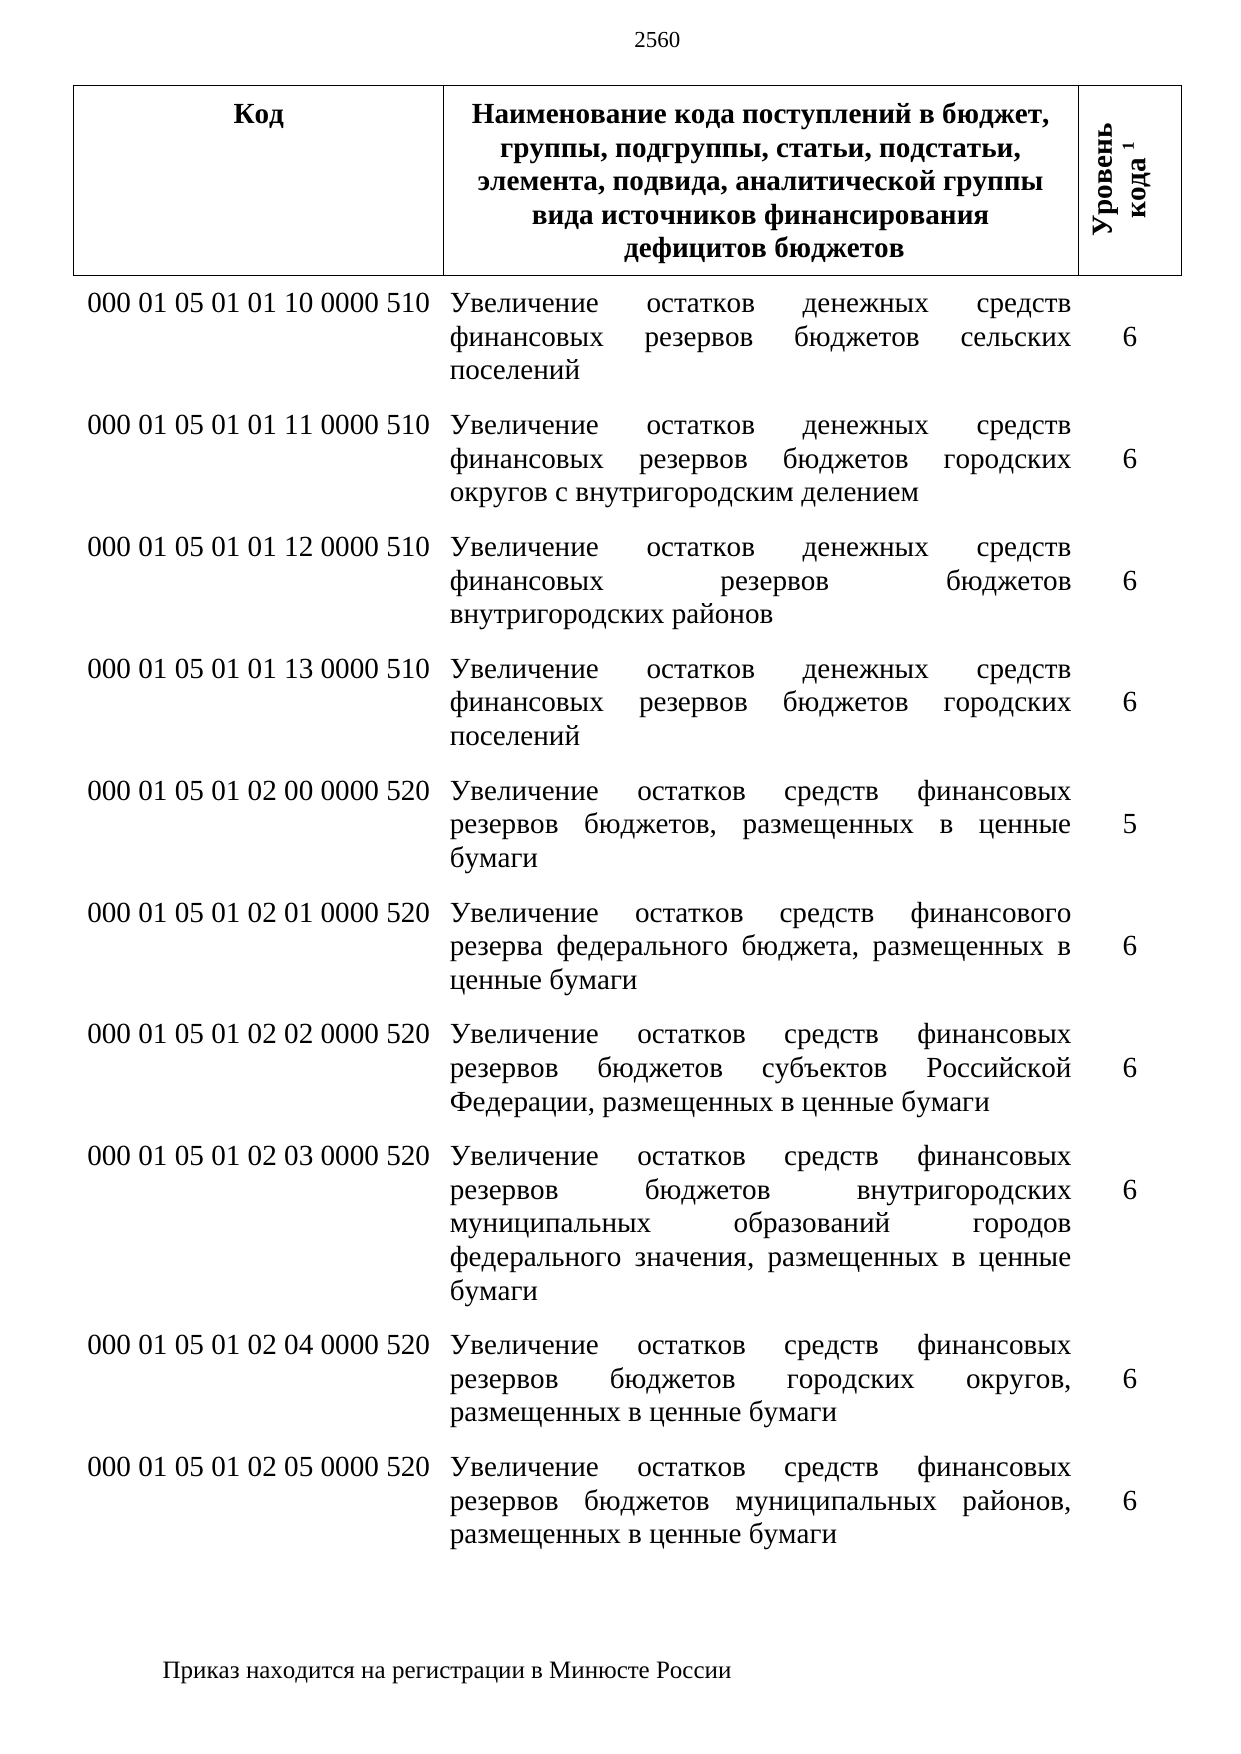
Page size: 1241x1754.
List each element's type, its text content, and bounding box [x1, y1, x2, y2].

table_cell 6 [1078, 1006, 1181, 1128]
table_header Уровень кода 1 [1079, 86, 1181, 275]
table_cell Увеличение остатков средств финансовых резервов бюджетов внутригородских муниципальных образований городов федерального значения, размещенных в ценные бумаги [443, 1128, 1078, 1317]
table_header Код [74, 86, 443, 275]
table_cell 6 [1078, 519, 1181, 640]
table_cell 6 [1078, 884, 1181, 1006]
table_cell Увеличение остатков денежных средств финансовых резервов бюджетов внутригородских районов [443, 519, 1078, 640]
table_cell 6 [1078, 397, 1181, 518]
table_cell Увеличение остатков средств финансовых резервов бюджетов муниципальных районов, размещенных в ценные бумаги [443, 1439, 1078, 1561]
table_cell Увеличение остатков денежных средств финансовых резервов бюджетов сельских поселений [443, 276, 1078, 397]
table_cell 000 01 05 01 02 02 0000 520 [74, 1006, 443, 1128]
table_cell 6 [1078, 1128, 1181, 1317]
table_cell 6 [1078, 276, 1181, 397]
table_cell Увеличение остатков средств финансовых резервов бюджетов городских округов, размещенных в ценные бумаги [443, 1317, 1078, 1439]
table_cell 000 01 05 01 01 13 0000 510 [74, 640, 443, 762]
table_cell Увеличение остатков средств финансовых резервов бюджетов, размещенных в ценные бумаги [443, 762, 1078, 884]
table_cell 6 [1078, 1439, 1181, 1561]
table_cell Увеличение остатков денежных средств финансовых резервов бюджетов городских поселений [443, 640, 1078, 762]
table_cell 000 01 05 01 02 03 0000 520 [74, 1128, 443, 1317]
table_cell Увеличение остатков денежных средств финансовых резервов бюджетов городских округов с внутригородским делением [443, 397, 1078, 518]
table_cell 6 [1078, 1317, 1181, 1439]
table_cell 000 01 05 01 01 10 0000 510 [74, 276, 443, 397]
table_cell 000 01 05 01 01 12 0000 510 [74, 519, 443, 640]
table_cell 000 01 05 01 01 11 0000 510 [74, 397, 443, 518]
table_cell 6 [1078, 640, 1181, 762]
table_cell 5 [1078, 762, 1181, 884]
table_cell 000 01 05 01 02 04 0000 520 [74, 1317, 443, 1439]
table_cell 000 01 05 01 02 05 0000 520 [74, 1439, 443, 1561]
table_header Наименование кода поступлений в бюджет, группы, подгруппы, статьи, подстатьи, элемента, подвида, аналитической группы вида источников финансирования дефицитов бюджетов [444, 86, 1078, 275]
table_cell 000 01 05 01 02 01 0000 520 [74, 884, 443, 1006]
table_cell 000 01 05 01 02 00 0000 520 [74, 762, 443, 884]
table_cell Увеличение остатков средств финансового резерва федерального бюджета, размещенных в ценные бумаги [443, 884, 1078, 1006]
table_cell Увеличение остатков средств финансовых резервов бюджетов субъектов Российской Федерации, размещенных в ценные бумаги [443, 1006, 1078, 1128]
